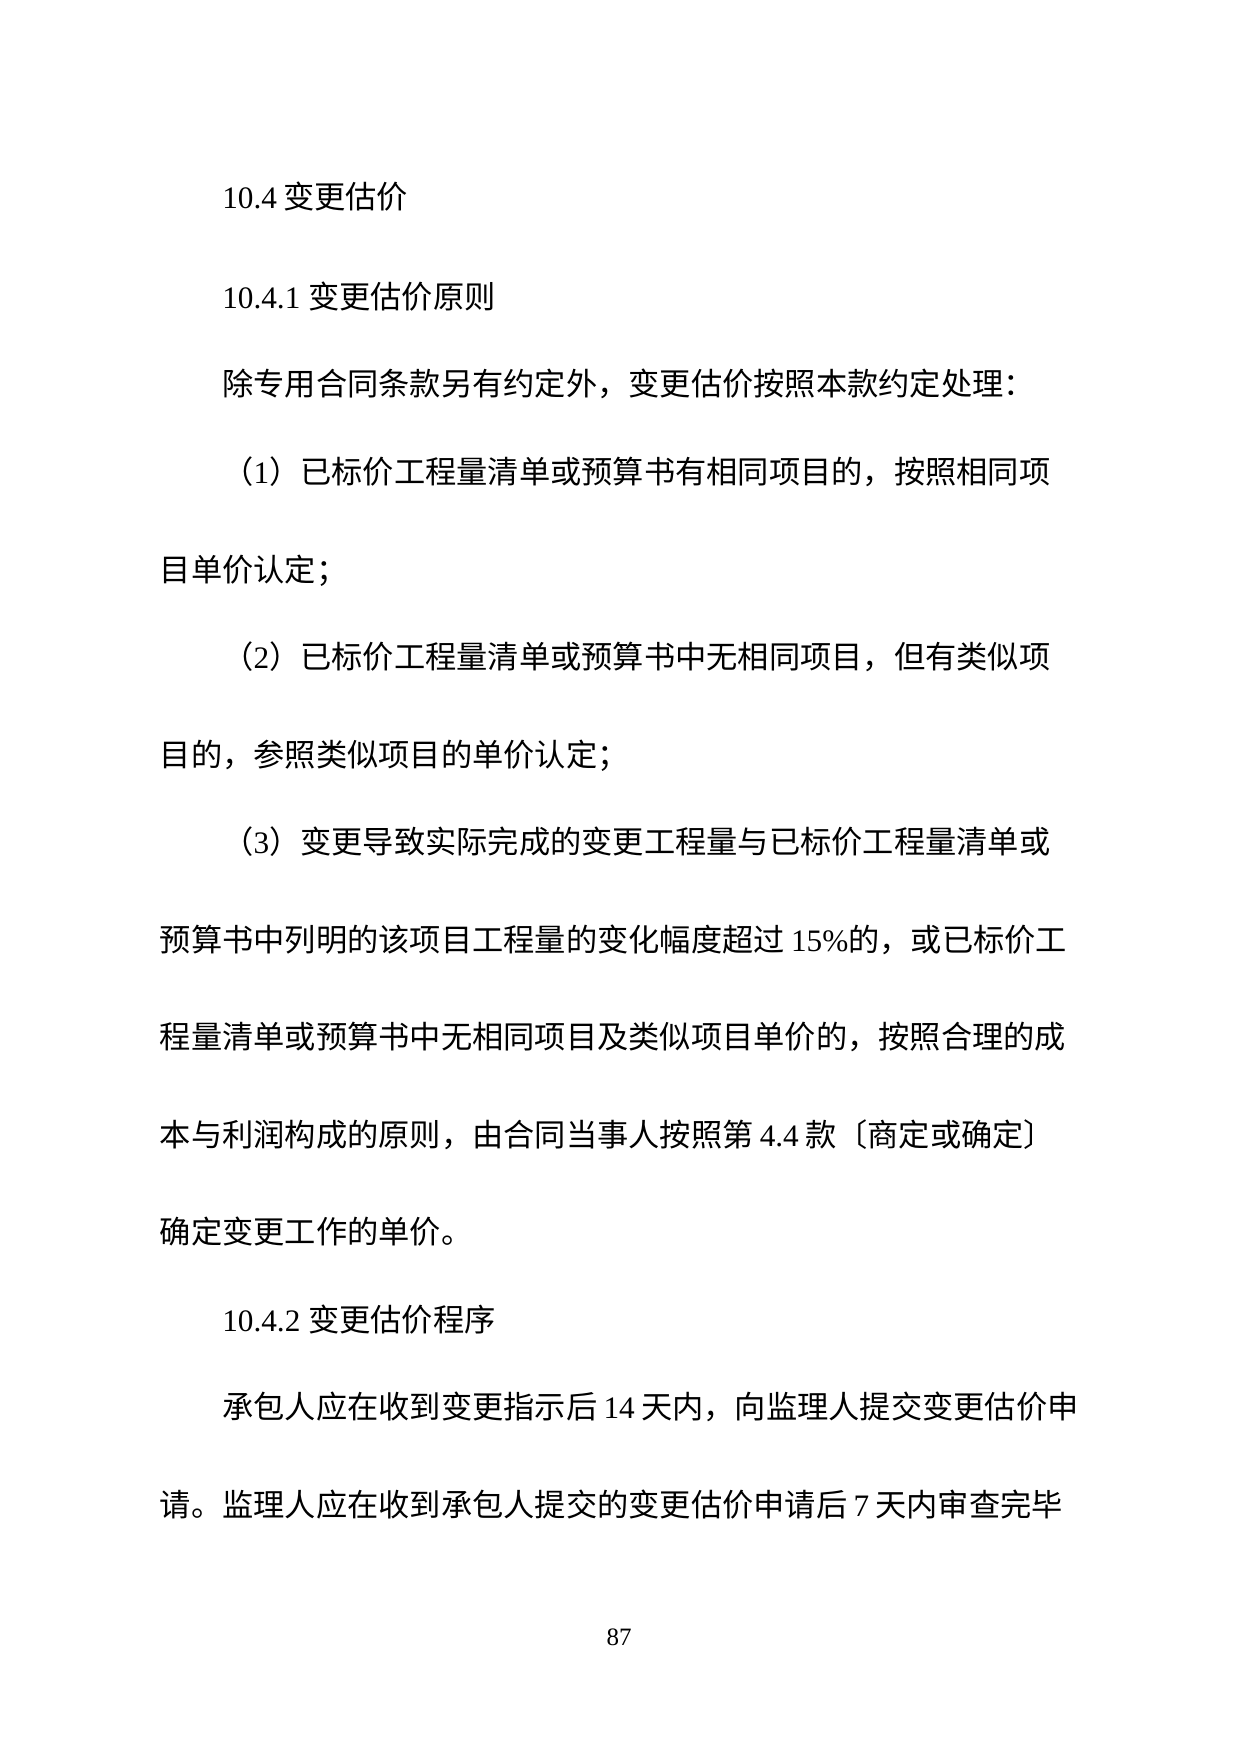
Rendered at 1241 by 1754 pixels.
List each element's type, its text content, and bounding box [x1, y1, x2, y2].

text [159, 1373, 1078, 1535]
text 除专用合同条款另有约定外，变更估价按照本款约定处理： [159, 350, 1078, 415]
text （2）已标价工程量清单或预算书中无相同项目，但有类似项目的，参照类似项目的单价认定； [159, 622, 1078, 785]
text 10.4.1 变更估价原则 [159, 262, 1078, 327]
subtitle 10.4变更估价 [159, 162, 1078, 227]
text （1）已标价工程量清单或预算书有相同项目的，按照相同项目单价认定； [159, 437, 1078, 600]
text （3）变更导致实际完成的变更工程量与已标价工程量清单或预算书中列明的该项目工程量的变化幅度超过15%的，或已标价工程量清单或预算书中无相同项目及类似项目单价的，按照合理的成本与利润构成的原则，由合同当事人按照第4.4款〔商定或确定〕确定变更工作的单价。 [159, 807, 1078, 1262]
text 10.4.2 变更估价程序 [159, 1285, 1078, 1350]
